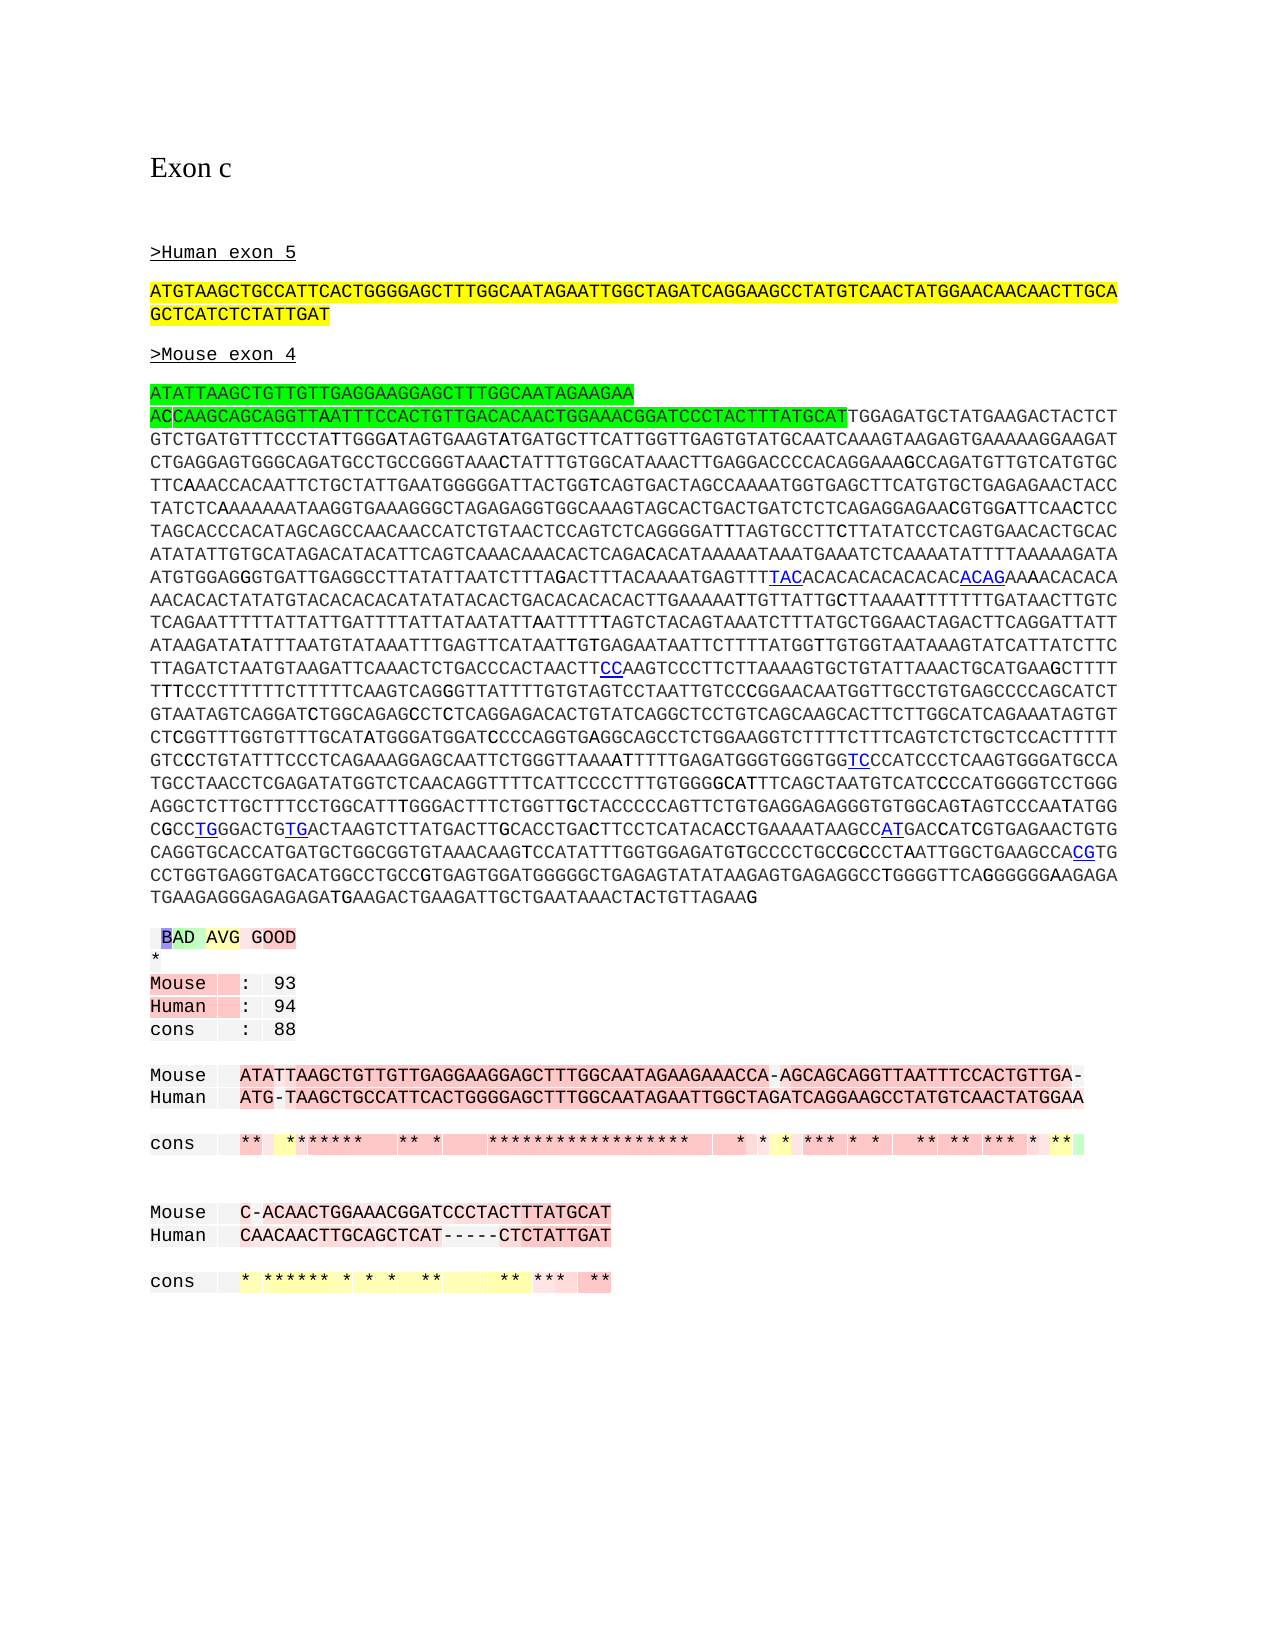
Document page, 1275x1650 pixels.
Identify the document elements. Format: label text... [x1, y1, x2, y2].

text ATGTAAGCTGCCATTCACTGGGGAGCTTTGGCAATAGAATTGGCTAGATCAGGAAGCCTATGTCAACTATGGAACAACAACTTGCAGCTCATCTCTATTGAT [150, 282, 1125, 326]
text ATATTAAGCTGTTGTTGAGGAAGGAGCTTTGGCAATAGAAGAAACCAAGCAGCAGGTTAATTTCCACTGTTGACACAACTGGAAACGGATCCCTACTTTATGCATTGGAGATGCTATGAAGACTACTCTGTCTGATGTTTCCCTATTGGGATAGTGAAGTATGATGCTTCATTGGTTGAGTGTATGCAATCAAAGTAAGAGTGAAAAAGGAAGATCTGAGGAGTGGGCAGATGCCTGCCGGGTAAACTATTTGTGGCATAAACTTGAGGACCCCACAGGAAAGCCAGATGTTGTCATGTGCTTCAAACCACAATTCTGCTATTGAATGGGGGATTACTGGTCAGTGACTAGCCAAAATGGTGAGCTTCATGTGCTGAGAGAACTACCTATCTCAAAAAAATAAGGTGAAAGGGCTAGAGAGGTGGCAAAGTAGCACTGACTGATCTCTCAGAGGAGAACGTGGATTCAACTCCTAGCACCCACATAGCAGCCAACAACCATCTGTAACTCCAGTCTCAGGGGATTTAGTGCCTTCTTATATCCTCAGTGAACACTGCACATATATTGTGCATAGACATACATTCAGTCAAACAAACACTCAGACACATAAAAATAAATGAAATCTCAAAATATTTTAAAAAGATAATGTGGAGGGTGATTGAGGCCTTATATTAATCTTTAGACTTTACAAAATGAGTTTTACACACACACACACACACAGAAAACACACAAACACACTATATGTACACACACATATATACACTGACACACACACTTGAAAAATTGTTATTGCTTAAAATTTTTTTGATAACTTGTCTCAGAATTTTTATTATTGATTTTATTATAATATTAATTTTTAGTCTACAGTAAATCTTTATGCTGGAACTAGACTTCAGGATTATTATAAGATATATTTAATGTATAAATTTGAGTTCATAATTGTGAGAATAATTCTTTTATGGTTGTGGTAATAAAGTATCATTATCTTCTTAGATCTAATGTAAGATTCAAACTCTGACCCACTAACTTCCAAGTCCCTTCTTAAAAGTGCTGTATTAAACTGCATGAAGCTTTTTTTCCCTTTTTTCTTTTTCAAGTCAGGGTTATTTTGTGTAGTCCTAATTGTCCCGGAACAATGGTTGCCTGTGAGCCCCAGCATCTGTAATAGTCAGGATCTGGCAGAGCCTCTCAGGAGACACTGTATCAGGCTCCTGTCAGCAAGCACTTCTTGGCATCAGAAATAGTGTCTCGGTTTGGTGTTTGCATATGGGATGGATCCCCAGGTGAGGCAGCCTCTGGAAGGTCTTTTCTTTCAGTCTCTGCTCCACTTTTTGTCCCTGTATTTCCCTCAGAAAGGAGCAATTCTGGGTTAAAATTTTTGAGATGGGTGGGTGGTCCCATCCCTCAAGTGGGATGCCATGCCTAACCTCGAGATATGGTCTCAACAGGTTTTCATTCCCCTTTGTGGGGCATTTCAGCTAATGTCATCCCCATGGGGTCCTGGGAGGCTCTTGCTTTCCTGGCATTTGGGACTTTCTGGTTGCTACCCCCAGTTCTGTGAGGAGAGGGTGTGGCAGTAGTCCCAATATGGCGCCTGGGACTGTGACTAAGTCTTATGACTTGCACCTGACTTCCTCATACACCTGAAAATAAGCCATGACCATCGTGAGAACTGTGCAGGTGCACCATGATGCTGGCGGTGTAAACAAGTCCATATTTGGTGGAGATGTGCCCCTGCCGCCCTAATTGGCTGAAGCCACGTGCCTGGTGAGGTGACATGGCCTGCCGTGAGTGGATGGGGGCTGAGAGTATATAAGAGTGAGAGGCCTGGGGTTCAGGGGGGAAGAGATGAAGAGGGAGAGAGATGAAGACTGAAGATTGCTGAATAAACTACTGTTAGAAG [150, 384, 1125, 909]
text >Mouse exon 4 [150, 344, 1125, 366]
text BAD AVG GOOD * Mouse : 93 Human : 94 cons : 88 Mouse ATATTAAGCTGTTGTTGAGGAAGGAGCTTTGGCAATAGAAGAAACCA-AGCAGCAGGTTAATTTCCACTGTTGA- Human ATG-TAAGCTGCCATTCACTGGGGAGCTTTGGCAATAGAATTGGCTAGATCAGGAAGCCTATGTCAACTATGGAA cons ** ******* ** * ****************** * * * *** * * ** ** *** * ** Mouse C-ACAACTGGAAACGGATCCCTACTTTATGCAT Human CAACAACTTGCAGCTCAT-----CTCTATTGAT cons * ****** * * * ** ** *** ** [150, 928, 1125, 1293]
text >Human exon 5 [150, 242, 1125, 264]
text Exon c [150, 150, 1125, 183]
